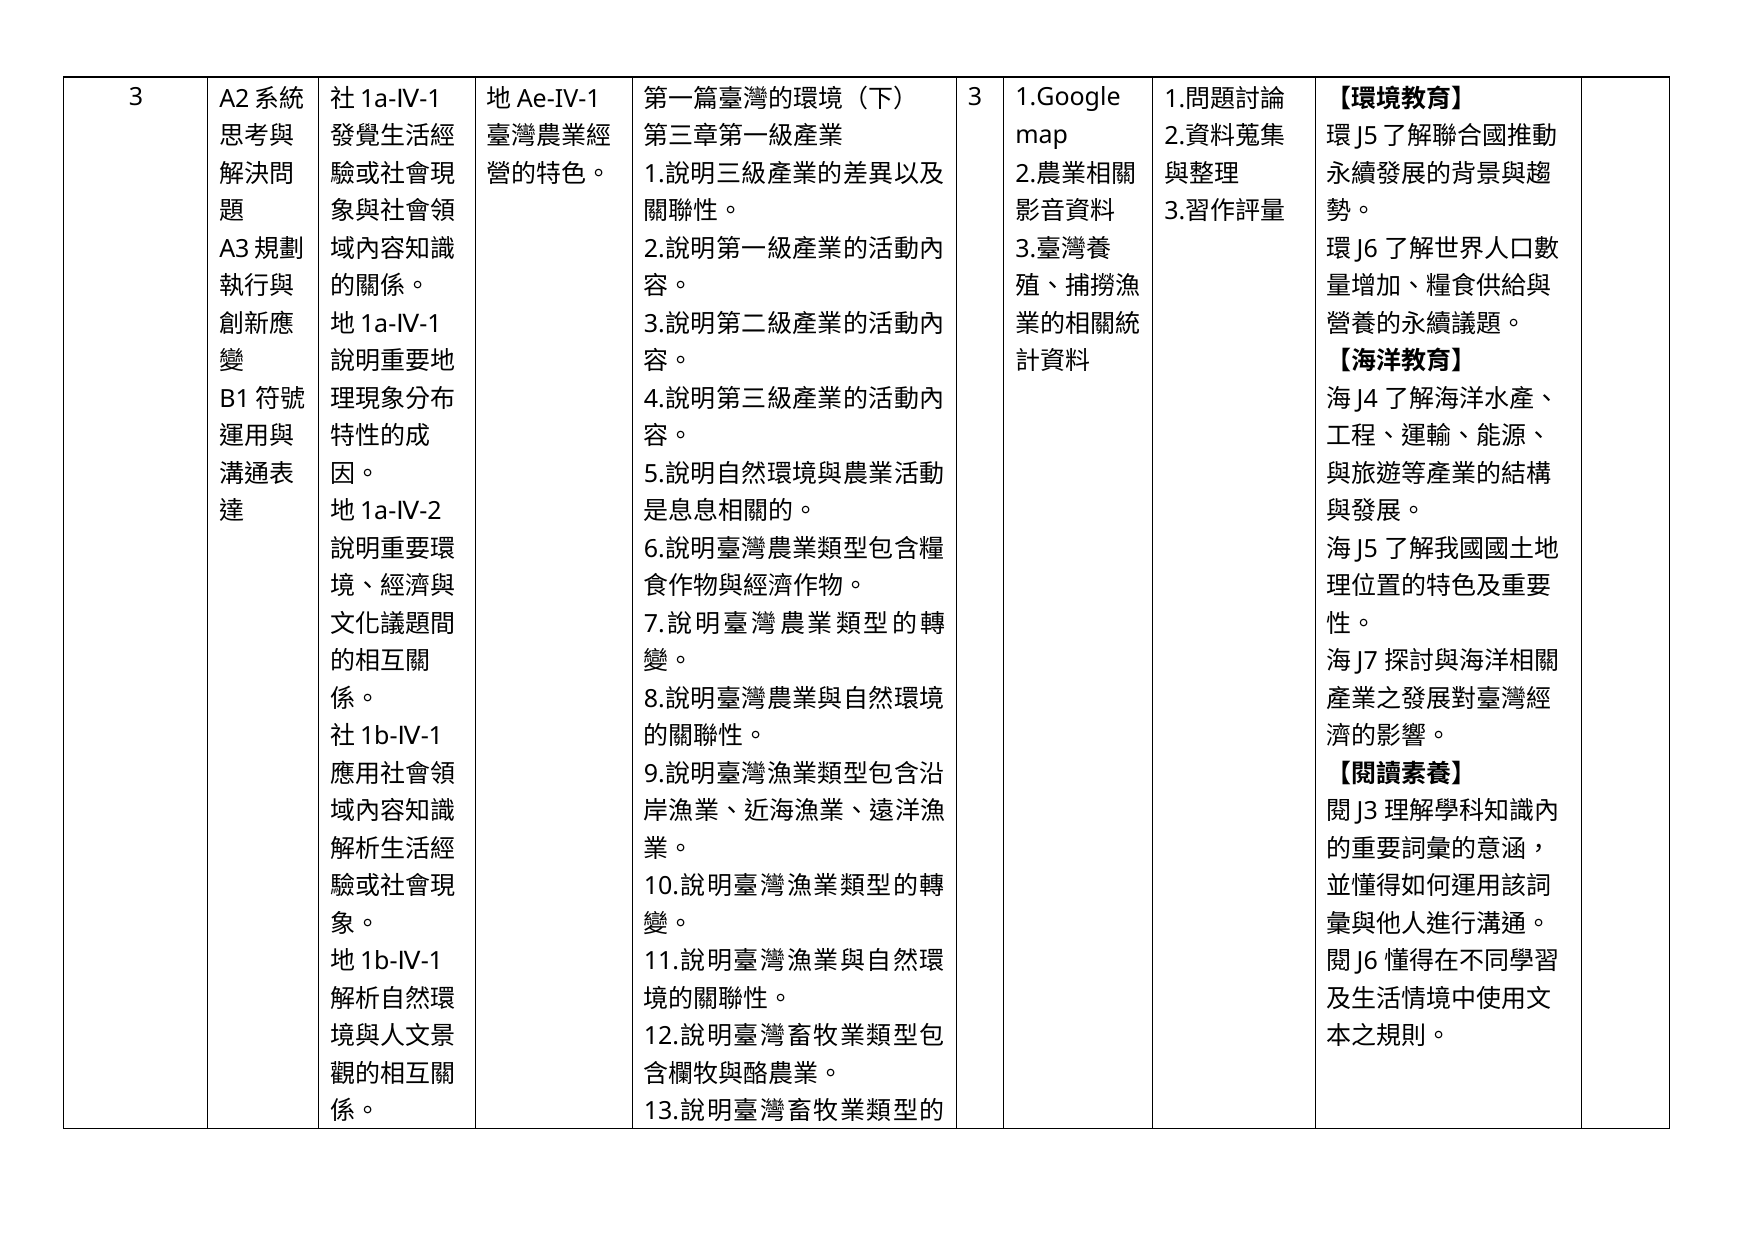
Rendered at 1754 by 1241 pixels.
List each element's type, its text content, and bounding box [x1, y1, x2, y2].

table_cell [1582, 78, 1669, 1127]
table_cell 3 [64, 78, 207, 1127]
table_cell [633, 78, 956, 1127]
table_cell 地Ae-IV-1 臺灣農業經營的特色。 [476, 78, 632, 1127]
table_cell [1004, 78, 1152, 1127]
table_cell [208, 78, 318, 1127]
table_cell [1153, 78, 1315, 1127]
table_cell 3 [957, 78, 1003, 1127]
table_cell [319, 78, 475, 1127]
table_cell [1316, 78, 1581, 1127]
